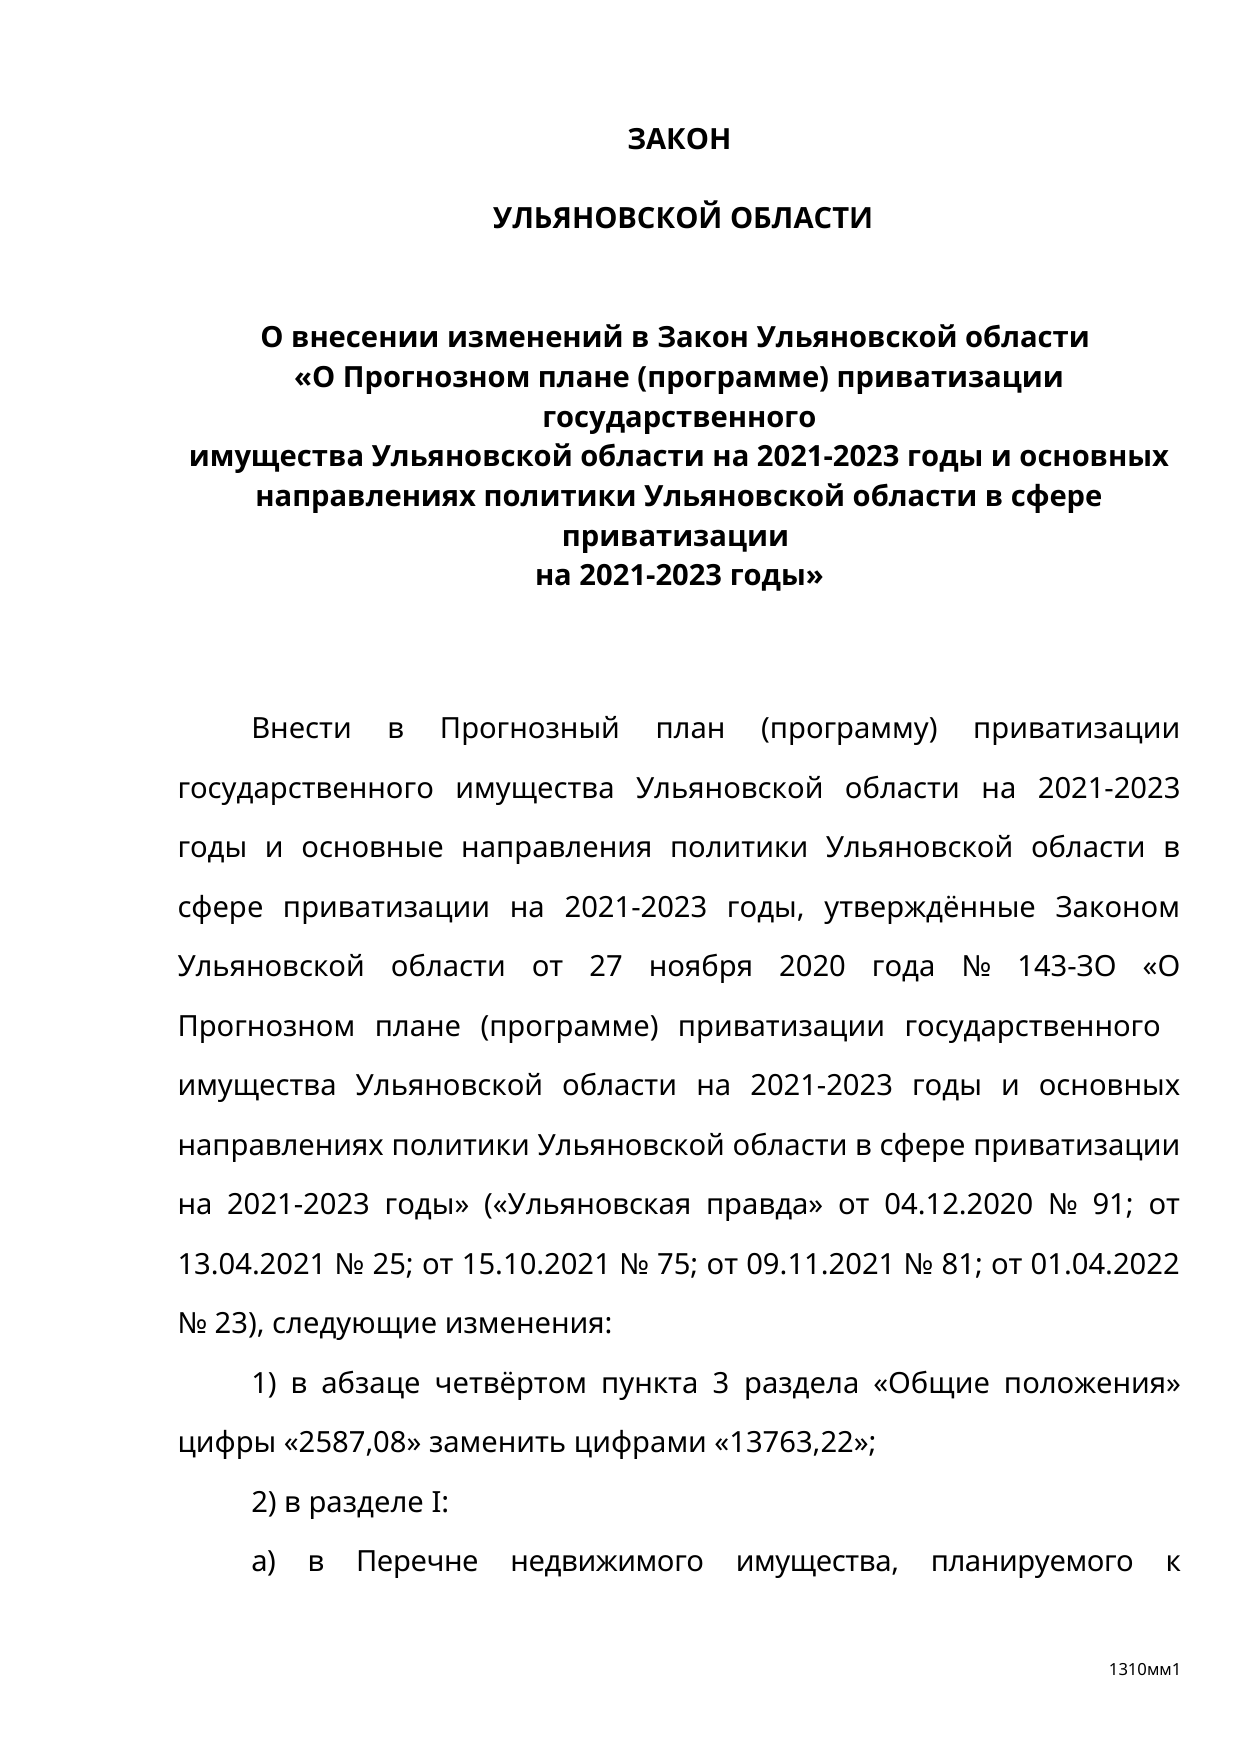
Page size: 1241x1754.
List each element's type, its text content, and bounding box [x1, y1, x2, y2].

text 1) в абзаце четвёртом пункта 3 раздела «Общие положения» цифры «2587,08» заменить цифрами «13763,22»; [177, 1362, 1181, 1461]
text ЗАКОН [177, 118, 1181, 158]
text О внесении изменений в Закон Ульяновской области «О Прогнозном плане (программе) приватизации государственного имущества Ульяновской области на 2021-2023 годы и основных направлениях политики Ульяновской области в сфере приватизации на 2021-2023 годы» [177, 317, 1181, 594]
text Внести в Прогнозный план (программу) приватизации государственного имущества Ульяновской области на 2021-2023 годы и основные направления политики Ульяновской области в сфере приватизации на 2021-2023 годы, утверждённые Законом Ульяновской области от 27 ноября 2020 года № 143-ЗО «О Прогнозном плане (программе) приватизации государственного имущества Ульяновской области на 2021-2023 годы и основных направлениях политики Ульяновской области в сфере приватизации на 2021-2023 годы» («Ульяновская правда» от 04.12.2020 № 91; от 13.04.2021 № 25; от 15.10.2021 № 75; от 09.11.2021 № 81; от 01.04.2022 № 23), следующие изменения: [177, 708, 1181, 1342]
text УЛЬЯНОВСКОЙ ОБЛАСТИ [177, 197, 1181, 237]
list 2) в разделе I: [177, 1481, 1181, 1521]
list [177, 1541, 1181, 1580]
